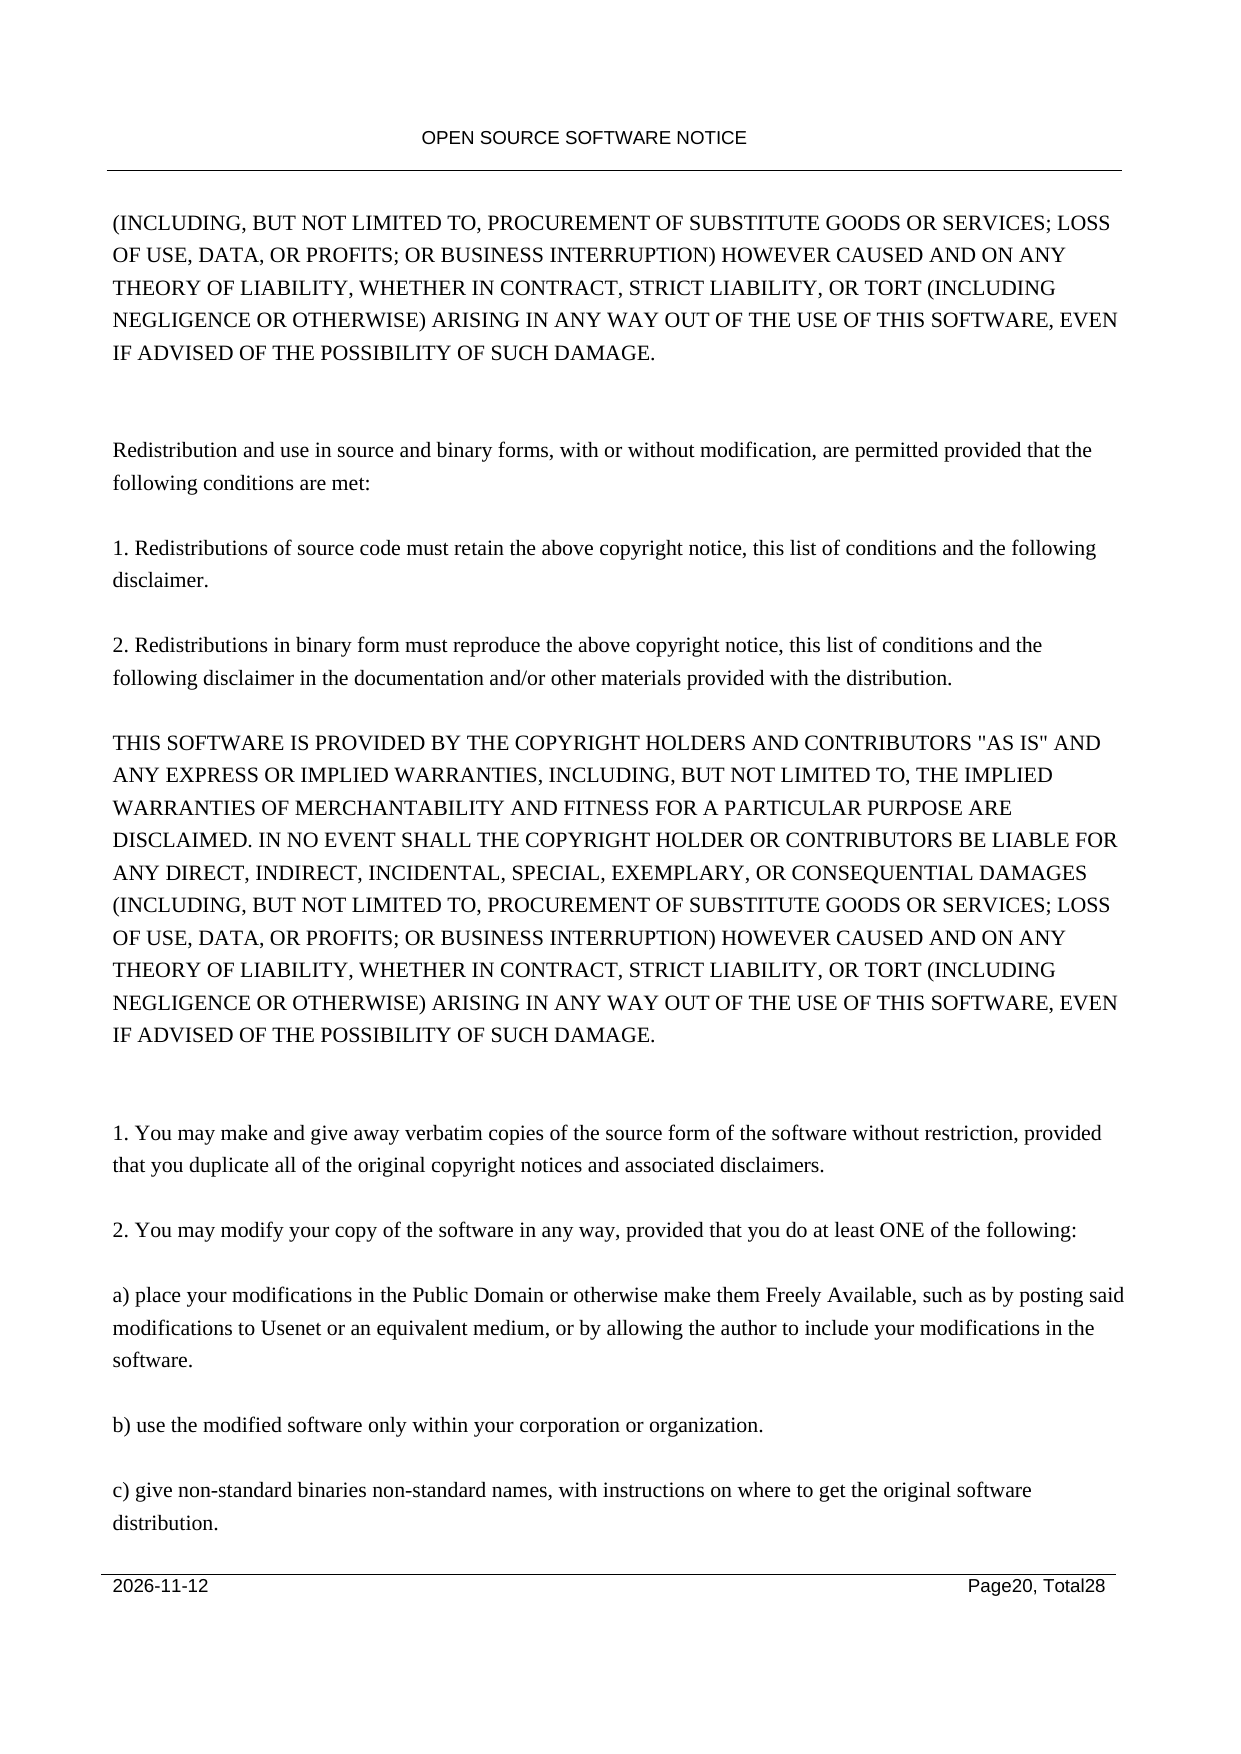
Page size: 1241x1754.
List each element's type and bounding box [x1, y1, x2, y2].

text [112, 206, 1128, 1539]
